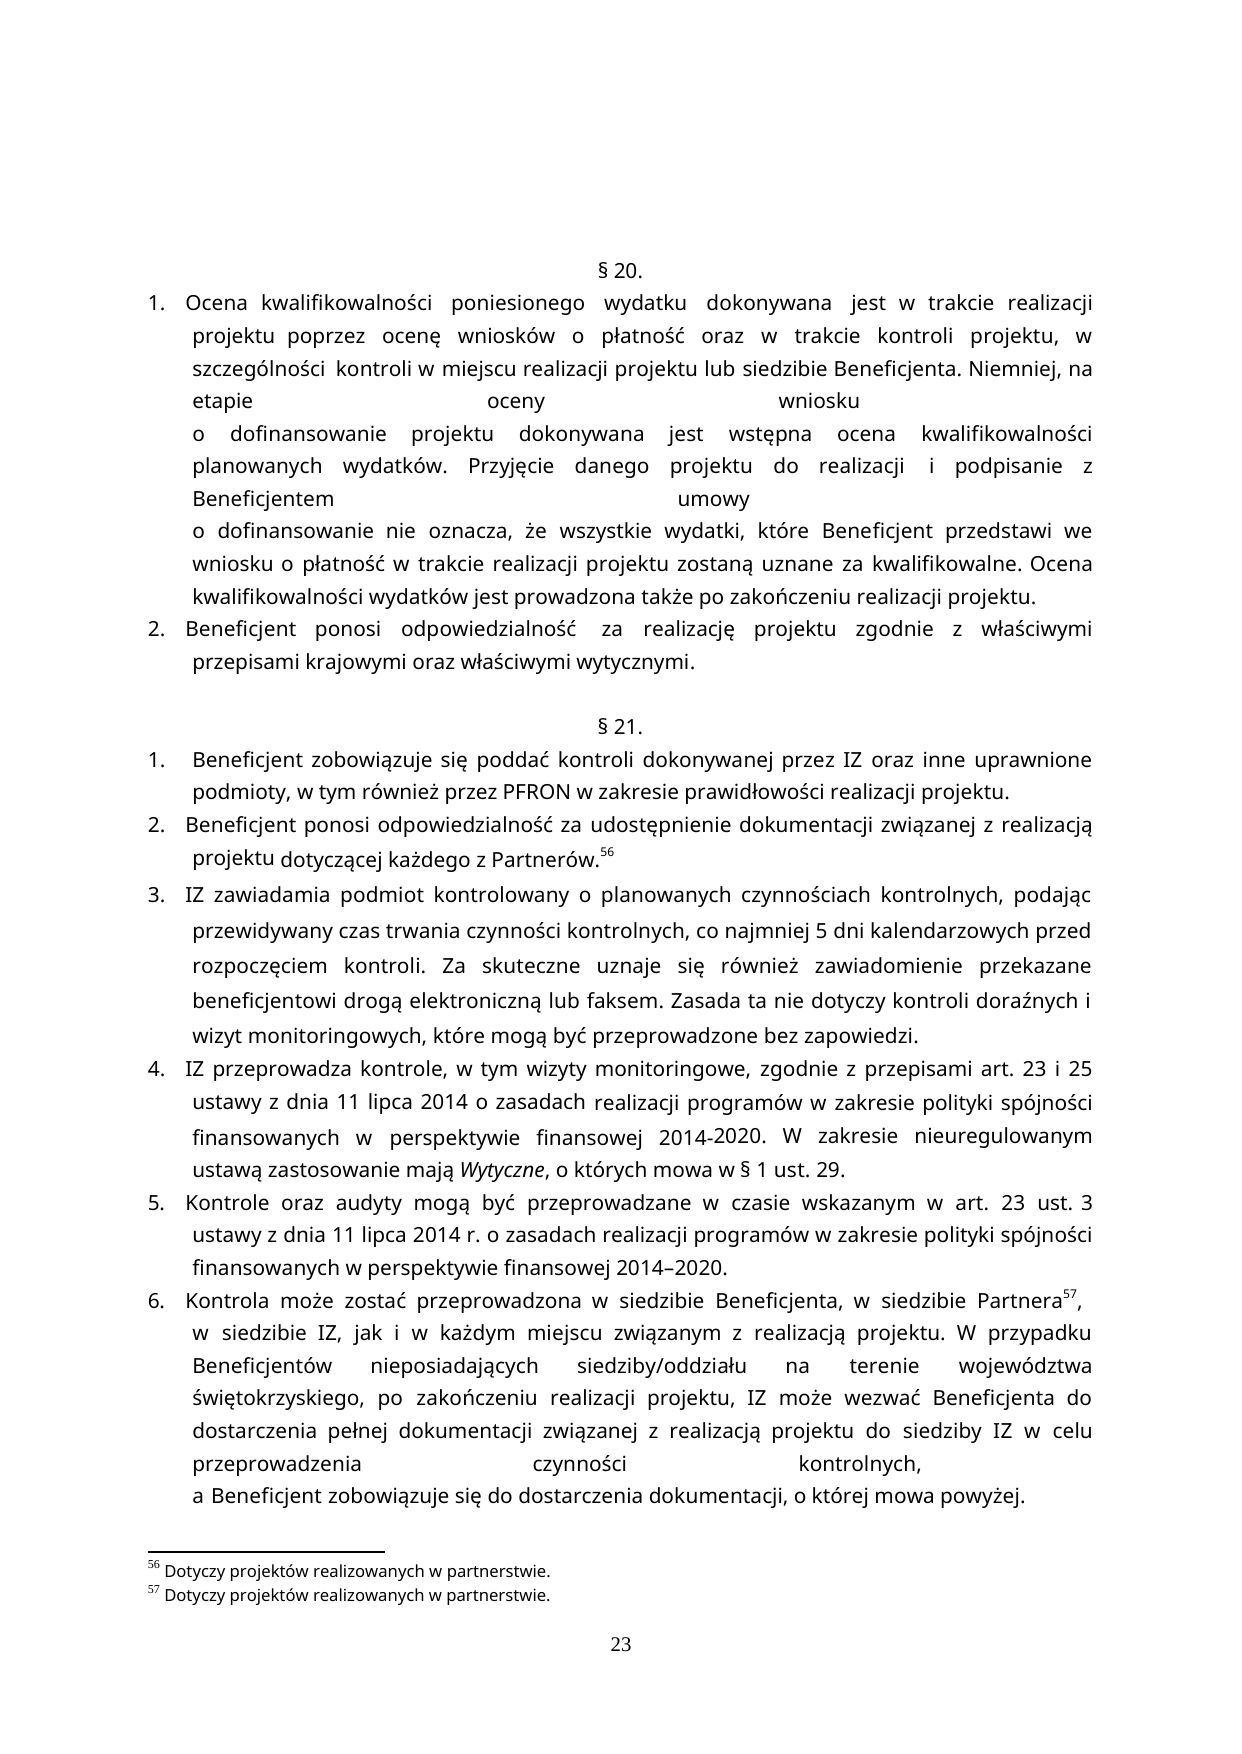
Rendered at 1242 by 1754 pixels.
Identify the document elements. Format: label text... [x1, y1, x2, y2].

text § 21. [148, 712, 1093, 741]
list Ocena kwalifikowalności poniesionego wydatku dokonywana jest w trakcie realizacji projektu poprzez ocenę wniosków o płatność oraz w trakcie kontroli projektu, w szczególności kontroli w miejscu realizacji projektu lub siedzibie Beneficjenta. Niemniej, na etapie oceny wniosku o dofinansowanie projektu dokonywana jest wstępna ocena kwalifikowalności planowanych wydatków. Przyjęcie danego projektu do realizacji i podpisanie z Beneficjentem umowy o dofinansowanie nie oznacza, że wszystkie wydatki, które Beneficjent przedstawi we wniosku o płatność w trakcie realizacji projektu zostaną uznane za kwalifikowalne. Ocena kwalifikowalności wydatków jest prowadzona także po zakończeniu realizacji projektu. [148, 288, 1093, 610]
text § 20. [148, 256, 1093, 284]
list Beneficjent ponosi odpowiedzialność za realizację projektu zgodnie z właściwymi przepisami krajowymi oraz właściwymi wytycznymi. [148, 614, 1093, 676]
list IZ przeprowadza kontrole, w tym wizyty monitoringowe, zgodnie z przepisami art. 23 i 25 ustawy z dnia 11 lipca 2014 o zasadach realizacji programów w zakresie polityki spójności finansowanych w perspektywie finansowej 2014-2020. W zakresie nieuregulowanym ustawą zastosowanie mają Wytyczne, o których mowa w § 1 ust. 29. [148, 1054, 1093, 1184]
list Beneficjent ponosi odpowiedzialność za udostępnienie dokumentacji związanej z realizacją projektu dotyczącej każdego z Partnerów. [148, 810, 1093, 874]
list IZ zawiadamia podmiot kontrolowany o planowanych czynnościach kontrolnych, podając przewidywany czas trwania czynności kontrolnych, co najmniej 5 dni kalendarzowych przed rozpoczęciem kontroli. Za skuteczne uznaje się również zawiadomienie przekazane beneficjentowi drogą elektroniczną lub faksem. Zasada ta nie dotyczy kontroli doraźnych i wizyt monitoringowych, które mogą być przeprowadzone bez zapowiedzi. [148, 878, 1093, 1050]
list Kontrole oraz audyty mogą być przeprowadzane w czasie wskazanym w art. 23 ust. 3 ustawy z dnia 11 lipca 2014 r. o zasadach realizacji programów w zakresie polityki spójności finansowanych w perspektywie finansowej 2014–2020. [148, 1188, 1093, 1282]
list Kontrola może zostać przeprowadzona w siedzibie Beneficjenta, w siedzibie Partnera, w siedzibie IZ, jak i w każdym miejscu związanym z realizacją projektu. W przypadku Beneficjentów nieposiadających siedziby/oddziału na terenie województwa świętokrzyskiego, po zakończeniu realizacji projektu, IZ może wezwać Beneficjenta do dostarczenia pełnej dokumentacji związanej z realizacją projektu do siedziby IZ w celu przeprowadzenia czynności kontrolnych, a Beneficjent zobowiązuje się do dostarczenia dokumentacji, o której mowa powyżej. [148, 1286, 1093, 1510]
list Beneficjent zobowiązuje się poddać kontroli dokonywanej przez IZ oraz inne uprawnione podmioty, w tym również przez PFRON w zakresie prawidłowości realizacji projektu. [148, 745, 1093, 806]
